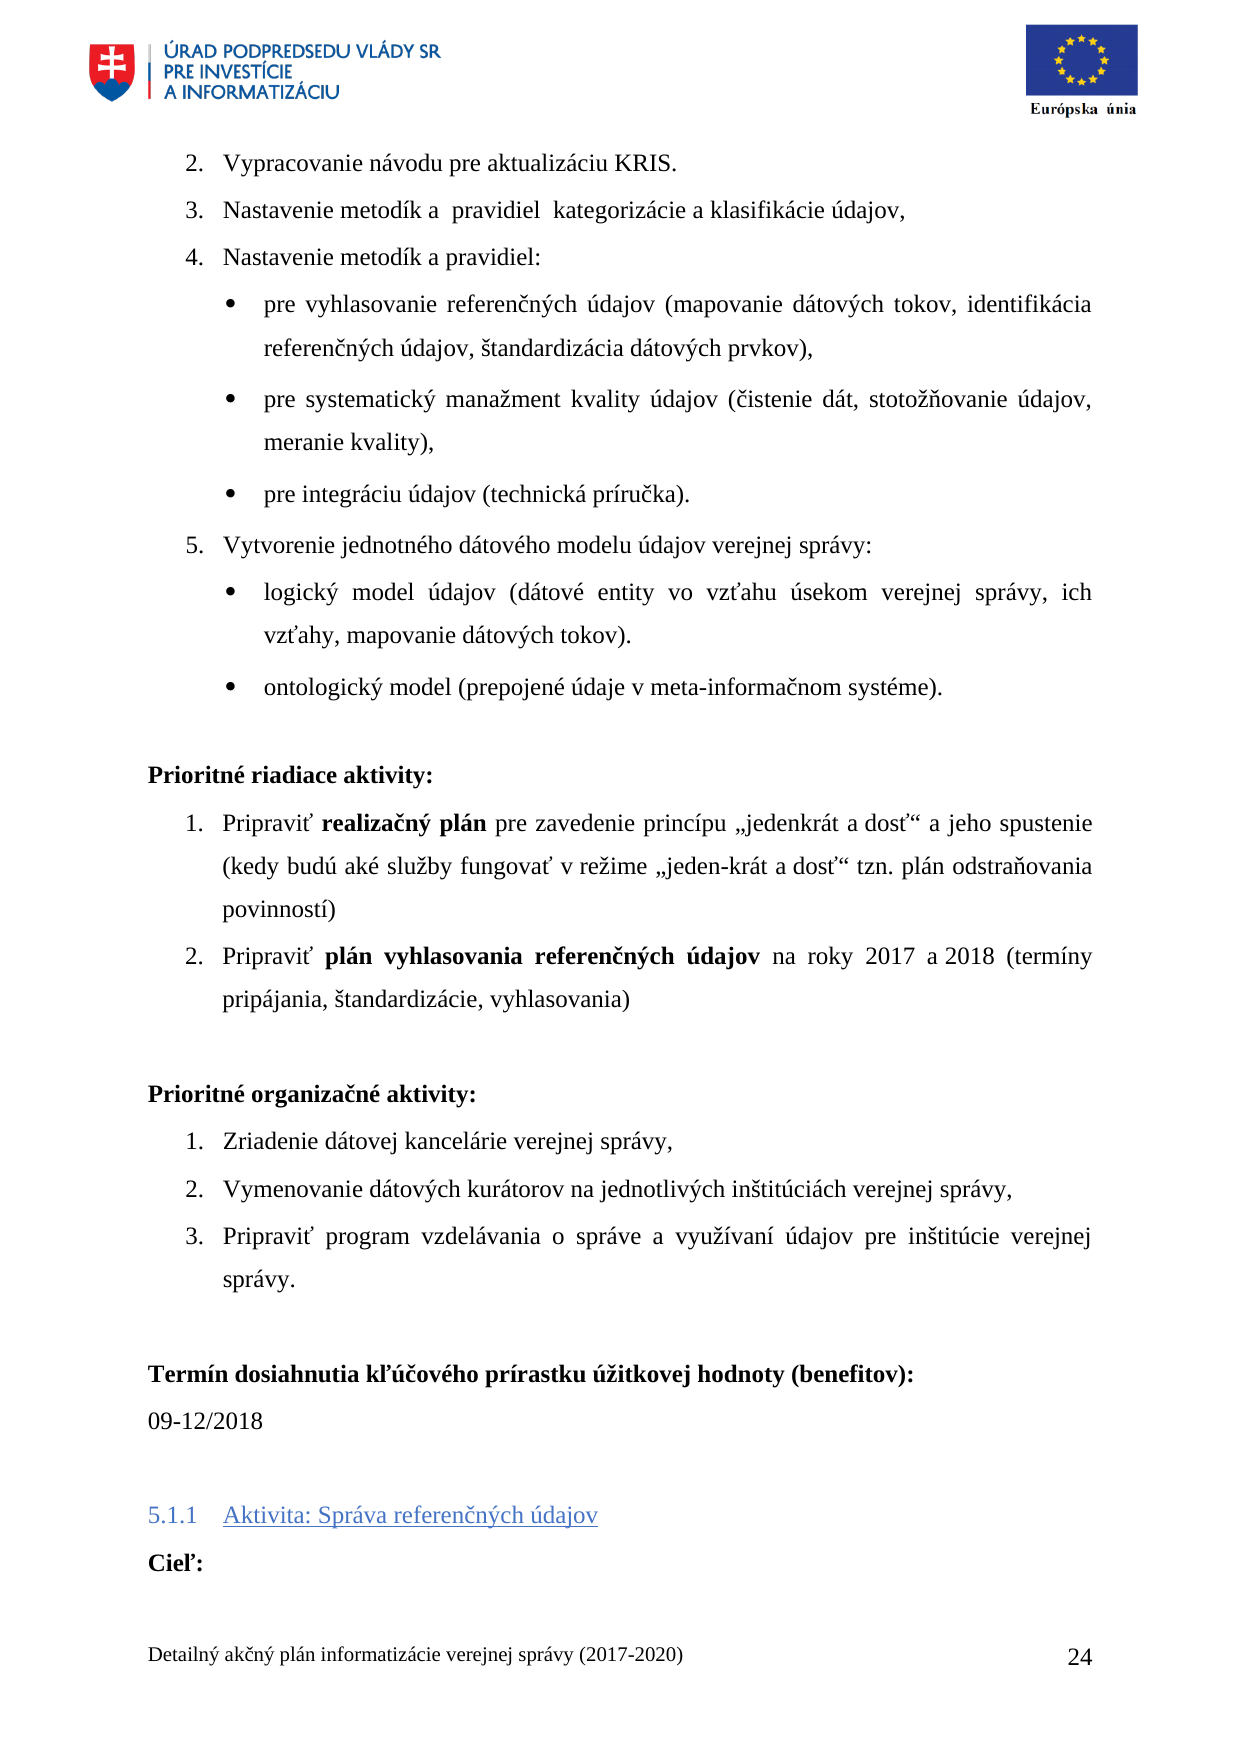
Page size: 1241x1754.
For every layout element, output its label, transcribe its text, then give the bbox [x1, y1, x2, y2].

picture [1020, 19, 1143, 121]
text 09-12/2018 [148, 1406, 1093, 1435]
text Prioritné riadiace aktivity: [148, 761, 1093, 789]
subtitle Aktivita: Správa referenčných údajov [148, 1501, 1093, 1529]
list pre vyhlasovanie referenčných údajov (mapovanie dátových tokov, identifikácia referenčných údajov, štandardizácia dátových prvkov), [226, 289, 1093, 361]
list Nastavenie metodík a pravidiel kategorizácie a klasifikácie údajov, [185, 195, 1093, 224]
text Prioritné organizačné aktivity: [148, 1079, 1093, 1108]
text Cieľ: [148, 1548, 1093, 1577]
list pre systematický manažment kvality údajov (čistenie dát, stotožňovanie údajov, meranie kvality), [226, 384, 1093, 456]
list Pripraviť realizačný plán pre zavedenie princípu „jedenkrát a dosť“ a jeho spustenie (kedy budú aké služby fungovať v režime „jeden-krát a dosť“ tzn. plán odstraňovania povinností) [185, 808, 1093, 923]
list Vypracovanie návodu pre aktualizáciu KRIS. [185, 148, 1093, 176]
picture [46, 0, 484, 142]
list ontologický model (prepojené údaje v meta-informačnom systéme). [226, 672, 1093, 701]
list pre integráciu údajov (technická príručka). [226, 479, 1093, 507]
text Termín dosiahnutia kľúčového prírastku úžitkovej hodnoty (benefitov): [148, 1359, 1093, 1387]
list Vymenovanie dátových kurátorov na jednotlivých inštitúciách verejnej správy, [185, 1174, 1093, 1202]
list Vytvorenie jednotného dátového modelu údajov verejnej správy: [185, 530, 1093, 559]
list Pripraviť program vzdelávania o správe a využívaní údajov pre inštitúcie verejnej správy. [185, 1221, 1093, 1293]
list Zriadenie dátovej kancelárie verejnej správy, [185, 1126, 1093, 1155]
list Pripraviť plán vyhlasovania referenčných údajov na roky 2017 a 2018 (termíny pripájania, štandardizácie, vyhlasovania) [185, 941, 1093, 1013]
list logický model údajov (dátové entity vo vzťahu úsekom verejnej správy, ich vzťahy, mapovanie dátových tokov). [226, 577, 1093, 649]
list Nastavenie metodík a pravidiel: [185, 242, 1093, 271]
